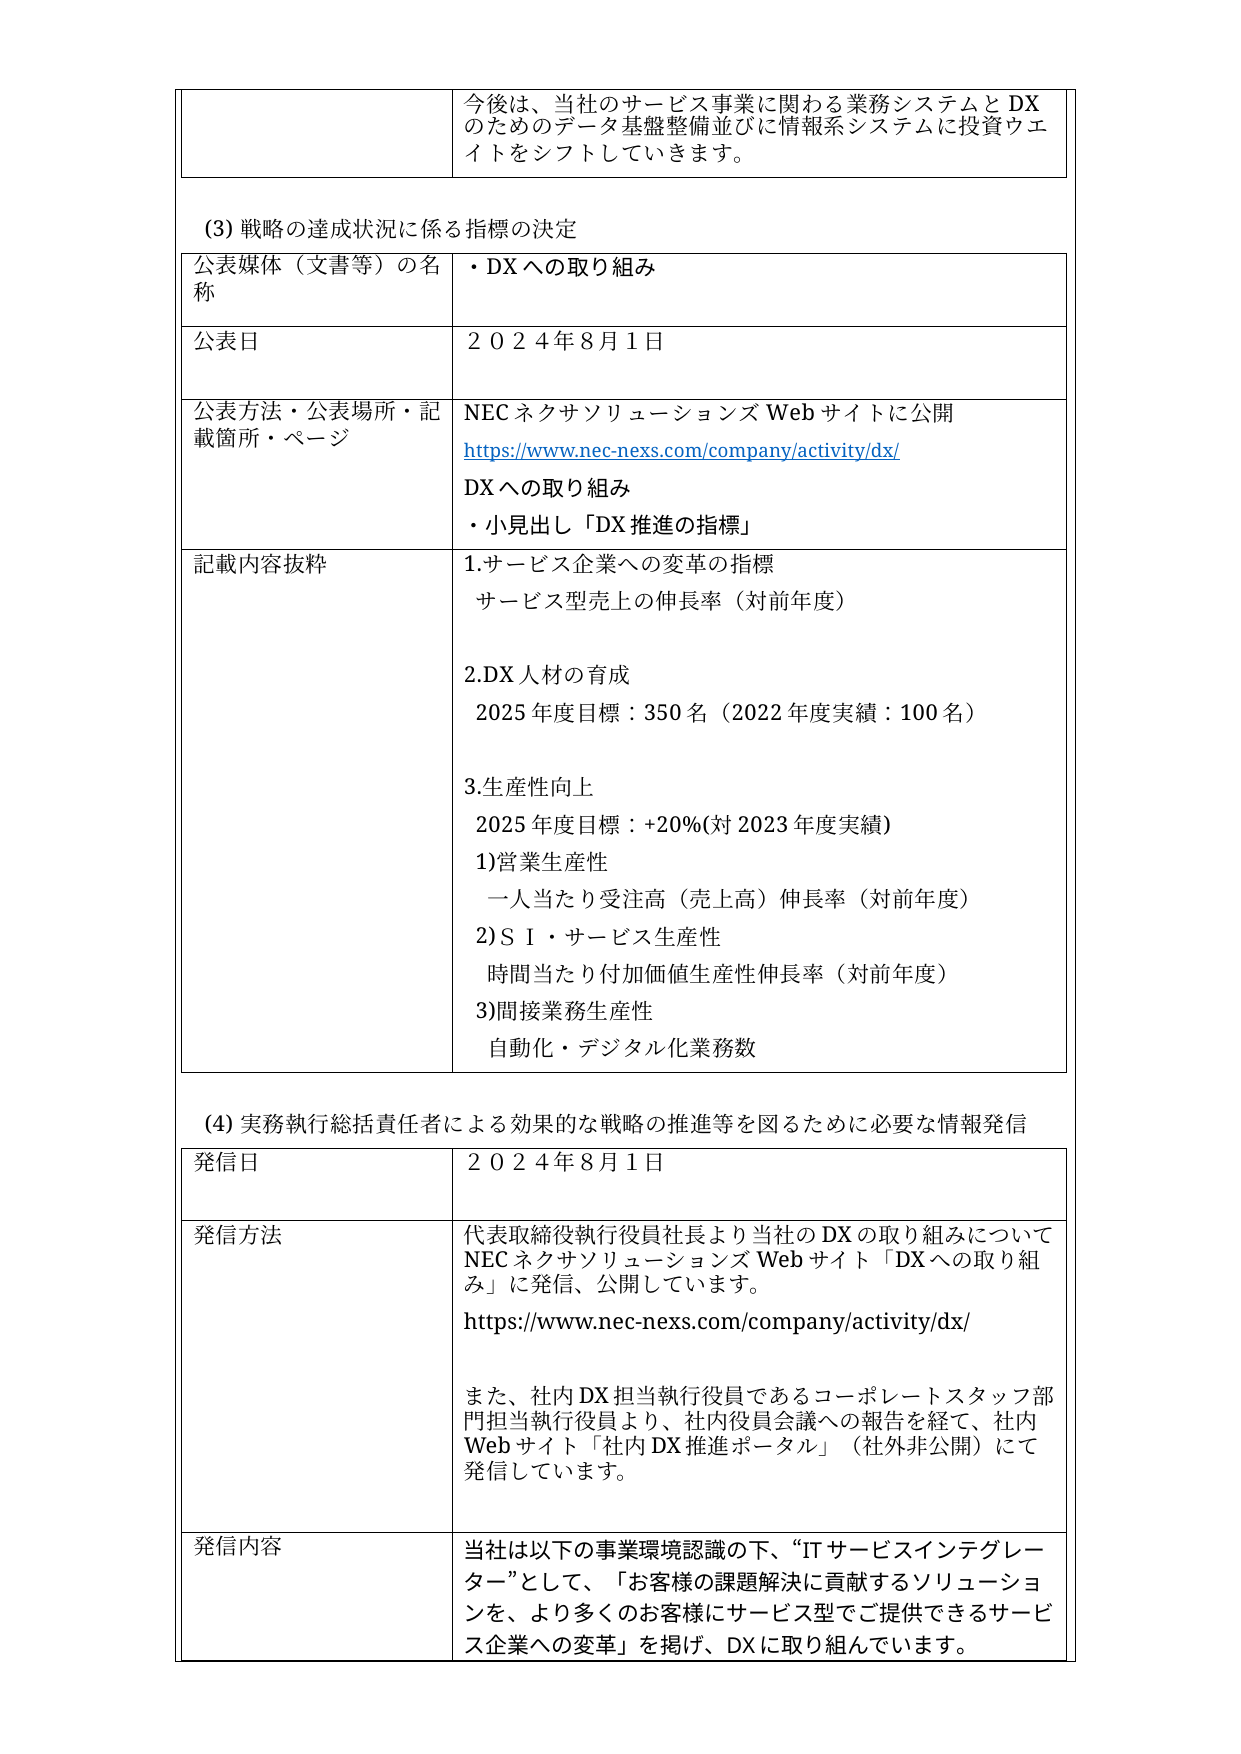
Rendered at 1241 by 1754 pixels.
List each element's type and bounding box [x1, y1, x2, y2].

table_cell [176, 90, 1075, 1661]
